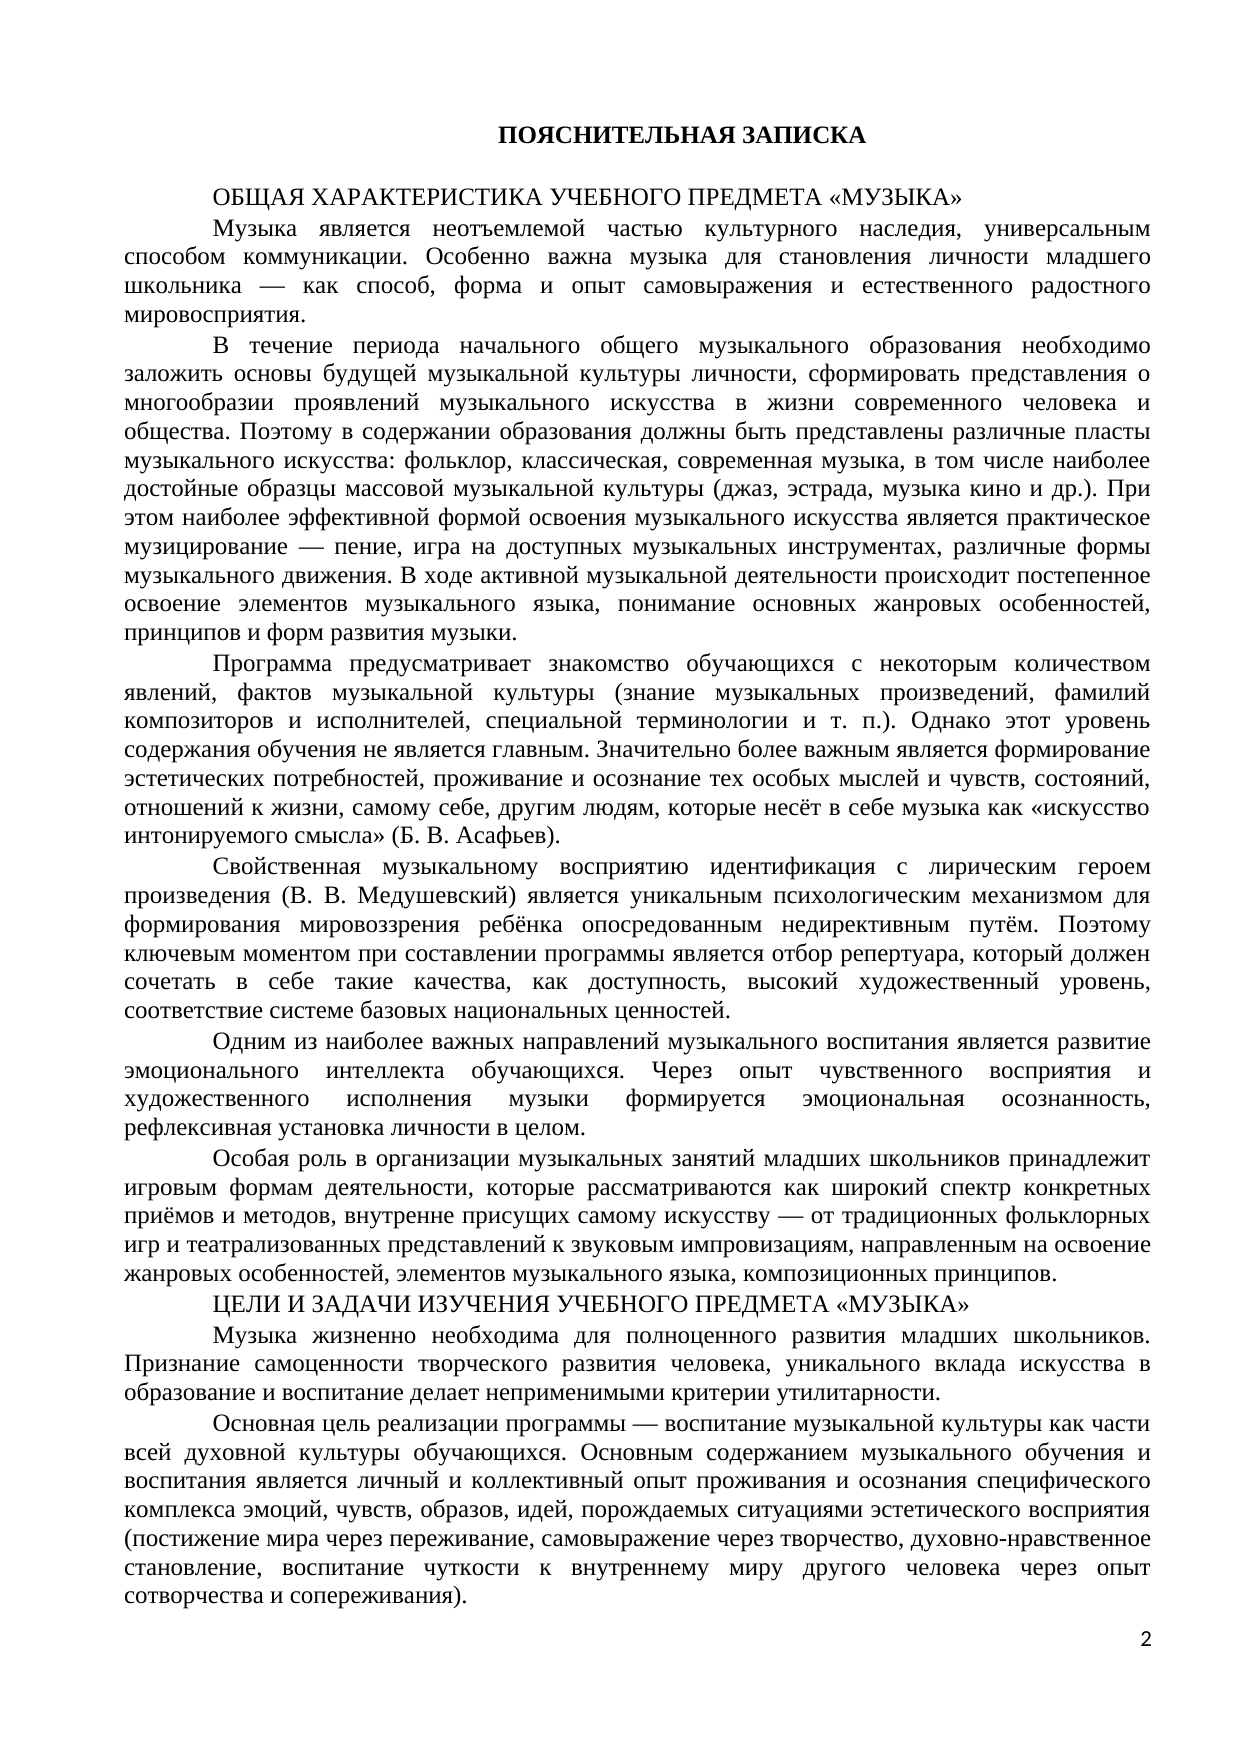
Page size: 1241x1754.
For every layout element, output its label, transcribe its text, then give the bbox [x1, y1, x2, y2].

text В течение периода начального общего музыкального образования необходимо заложить основы будущей музыкальной культуры личности, сформировать представления о многообразии проявлений музыкального искусства в жизни современного человека и общества. Поэтому в содержании образования должны быть представлены различные пласты музыкального искусства: фольклор, классическая, современная музыка, в том числе наиболее достойные образцы массовой музыкальной культуры (джаз, эстрада, музыка кино и др.). При этом наиболее эффективной формой освоения музыкального искусства является практическое музицирование — пение, игра на доступных музыкальных инструментах, различные формы музыкального движения. В ходе активной музыкальной деятельности происходит постепенное освоение элементов музыкального языка, понимание основных жанровых особенностей, принципов и форм развития музыки. [124, 330, 1152, 646]
text Одним из наиболее важных направлений музыкального воспитания является развитие эмоционального интеллекта обучающихся. Через опыт чувственного восприятия и художественного исполнения музыки формируется эмоциональная осознанность, рефлексивная установка личности в целом. [124, 1026, 1152, 1141]
text Программа предусматривает знакомство обучающихся с некоторым количеством явлений, фактов музыкальной культуры (знание музыкальных произведений, фамилий композиторов и исполнителей, специальной терминологии и т. п.). Однако этот уровень содержания обучения не является главным. Значительно более важным является формирование эстетических потребностей, проживание и осознание тех особых мыслей и чувств, состояний, отношений к жизни, самому себе, другим людям, которые несёт в себе музыка как «искусство интонируемого смысла» (Б. В. Асафьев). [124, 648, 1152, 849]
text ЦЕЛИ И ЗАДАЧИ ИЗУЧЕНИЯ УЧЕБНОГО ПРЕДМЕТА «МУЗЫКА» [124, 1289, 1152, 1318]
text Свойственная музыкальному восприятию идентификация с лирическим героем произведения (В. В. Медушевский) является уникальным психологическим механизмом для формирования мировоззрения ребёнка опосредованным недирективным путём. Поэтому ключевым моментом при составлении программы является отбор репертуара, который должен сочетать в себе такие качества, как доступность, высокий художественный уровень, соответствие системе базовых национальных ценностей. [124, 851, 1152, 1024]
text Музыка является неотъемлемой частью культурного наследия, универсальным способом коммуникации. Особенно важна музыка для становления личности младшего школьника — как способ, форма и опыт самовыражения и естественного радостного мировосприятия. [124, 213, 1152, 328]
text Особая роль в организации музыкальных занятий младших школьников принадлежит игровым формам деятельности, которые рассматриваются как широкий спектр конкретных приёмов и методов, внутренне присущих самому искусству — от традиционных фольклорных игр и театрализованных представлений к звуковым импровизациям, направленным на освоение жанровых особенностей, элементов музыкального языка, композиционных принципов. [124, 1143, 1152, 1287]
text ОБЩАЯ ХАРАКТЕРИСТИКА УЧЕБНОГО ПРЕДМЕТА «МУЗЫКА» [124, 182, 1152, 211]
text ПОЯСНИТЕЛЬНАЯ ЗАПИСКА [124, 120, 1152, 149]
text Основная цель реализации программы — воспитание музыкальной культуры как части всей духовной культуры обучающихся. Основным содержанием музыкального обучения и воспитания является личный и коллективный опыт проживания и осознания специфического комплекса эмоций, чувств, образов, идей, порождаемых ситуациями эстетического восприятия (постижение мира через переживание, самовыражение через творчество, духовно-нравственное становление, воспитание чуткости к внутреннему миру другого человека через опыт сотворчества и сопереживания). [124, 1408, 1152, 1609]
text Музыка жизненно необходима для полноценного развития младших школьников. Признание самоценности творческого развития человека, уникального вклада искусства в образование и воспитание делает неприменимыми критерии утилитарности. [124, 1320, 1152, 1406]
